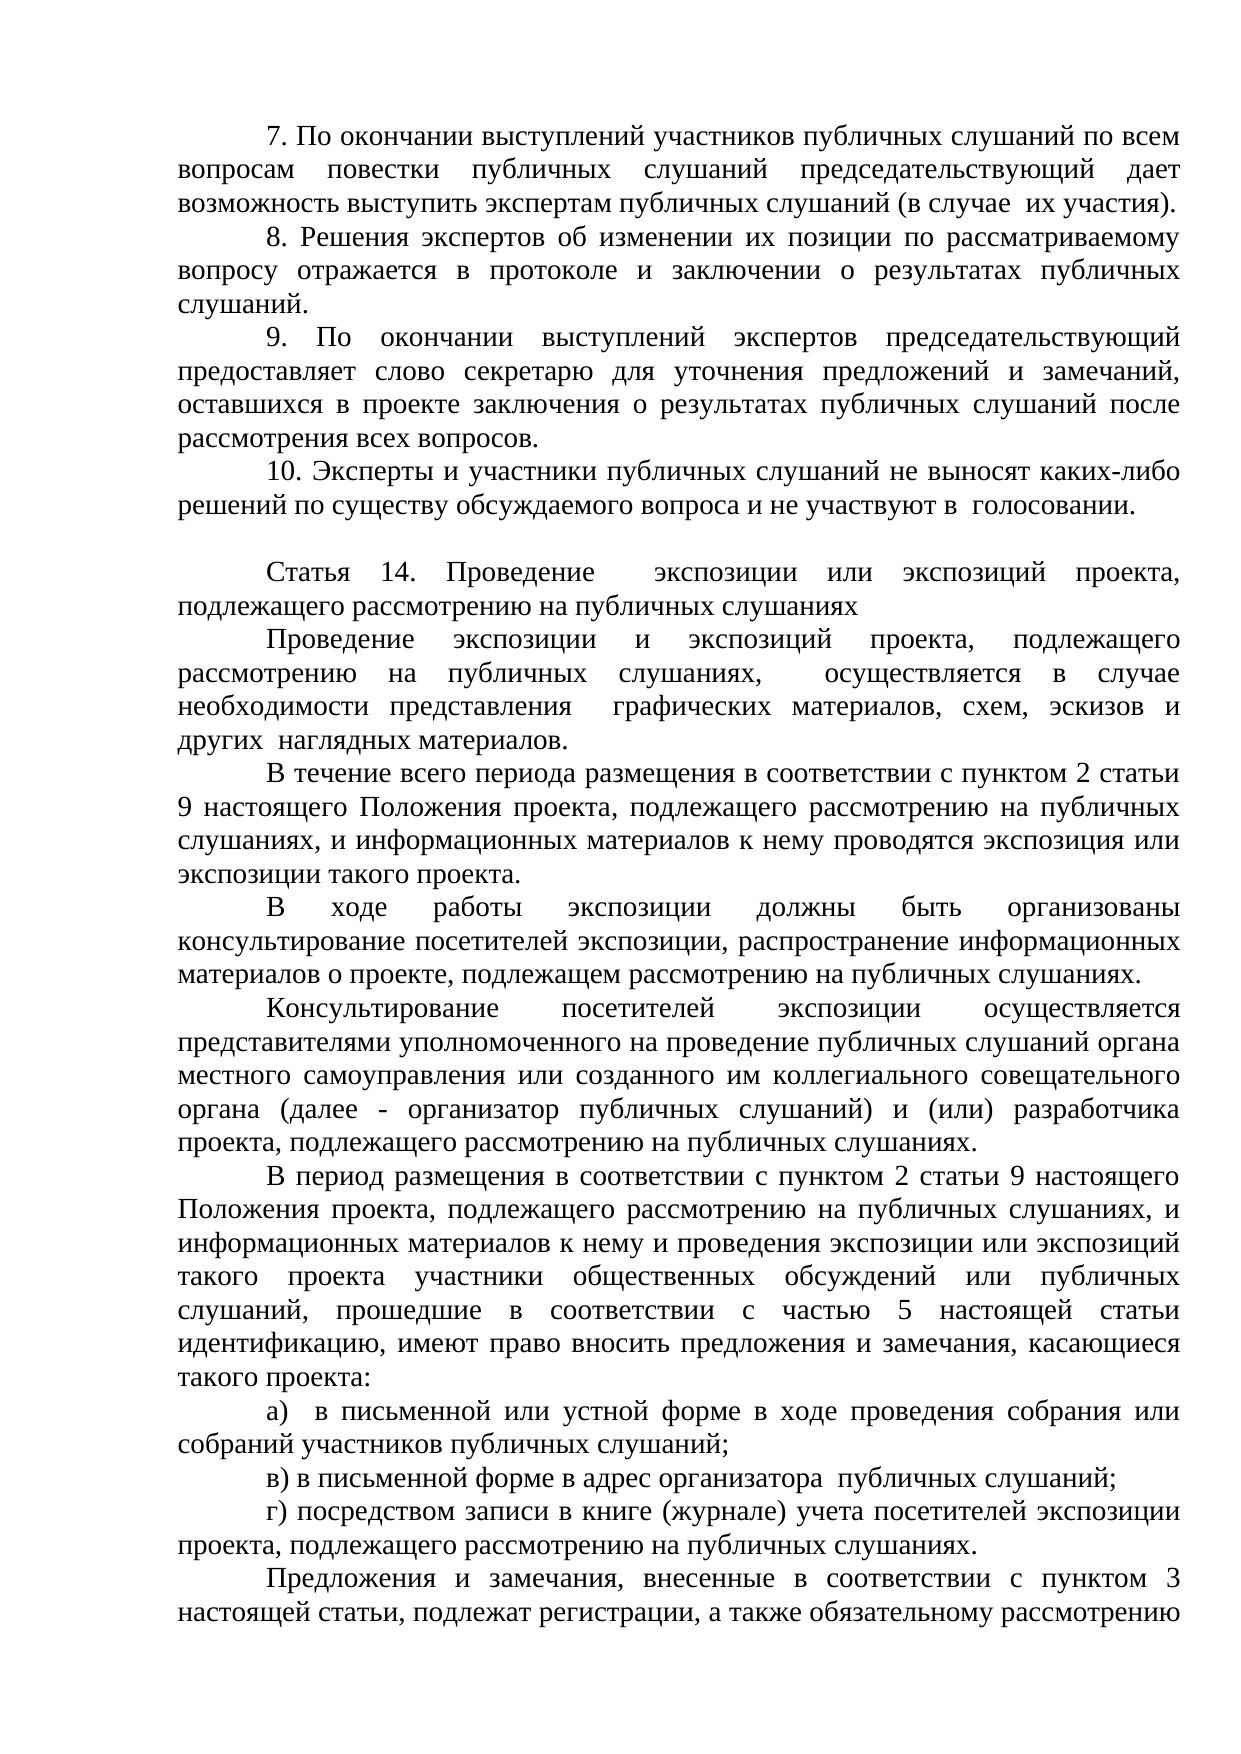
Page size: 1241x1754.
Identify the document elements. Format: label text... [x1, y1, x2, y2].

text Консультирование посетителей экспозиции осуществляется представителями уполномоченного на проведение публичных слушаний органа местного самоуправления или созданного им коллегиального совещательного органа (далее - организатор публичных слушаний) и (или) разработчика проекта, подлежащего рассмотрению на публичных слушаниях. [177, 990, 1181, 1158]
text а) в письменной или устной форме в ходе проведения собрания или собраний участников публичных слушаний; [177, 1393, 1181, 1460]
text В ходе работы экспозиции должны быть организованы консультирование посетителей экспозиции, распространение информационных материалов о проекте, подлежащем рассмотрению на публичных слушаниях. [177, 889, 1181, 990]
text 8. Решения экспертов об изменении их позиции по рассматриваемому вопросу отражается в протоколе и заключении о результатах публичных слушаний. [177, 219, 1181, 319]
text 7. По окончании выступлений участников публичных слушаний по всем вопросам повестки публичных слушаний председательствующий дает возможность выступить экспертам публичных слушаний (в случае их участия). [177, 118, 1181, 219]
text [177, 1560, 1181, 1627]
text Проведение экспозиции и экспозиций проекта, подлежащего рассмотрению на публичных слушаниях, осуществляется в случае необходимости представления графических материалов, схем, эскизов и других наглядных материалов. [177, 621, 1181, 755]
text г) посредством записи в книге (журнале) учета посетителей экспозиции проекта, подлежащего рассмотрению на публичных слушаниях. [177, 1493, 1181, 1560]
text 9. По окончании выступлений экспертов председательствующий предоставляет слово секретарю для уточнения предложений и замечаний, оставшихся в проекте заключения о результатах публичных слушаний после рассмотрения всех вопросов. [177, 319, 1181, 453]
text в) в письменной форме в адрес организатора публичных слушаний; [177, 1460, 1181, 1493]
text В период размещения в соответствии с пунктом 2 статьи 9 настоящего Положения проекта, подлежащего рассмотрению на публичных слушаниях, и информационных материалов к нему и проведения экспозиции или экспозиций такого проекта участники общественных обсуждений или публичных слушаний, прошедшие в соответствии с частью 5 настоящей статьи идентификацию, имеют право вносить предложения и замечания, касающиеся такого проекта: [177, 1158, 1181, 1393]
text В течение всего периода размещения в соответствии с пунктом 2 статьи 9 настоящего Положения проекта, подлежащего рассмотрению на публичных слушаниях, и информационных материалов к нему проводятся экспозиция или экспозиции такого проекта. [177, 755, 1181, 889]
text Статья 14. Проведение экспозиции или экспозиций проекта, подлежащего рассмотрению на публичных слушаниях [177, 554, 1181, 621]
text 10. Эксперты и участники публичных слушаний не выносят каких-либо решений по существу обсуждаемого вопроса и не участвуют в голосовании. [177, 453, 1181, 521]
